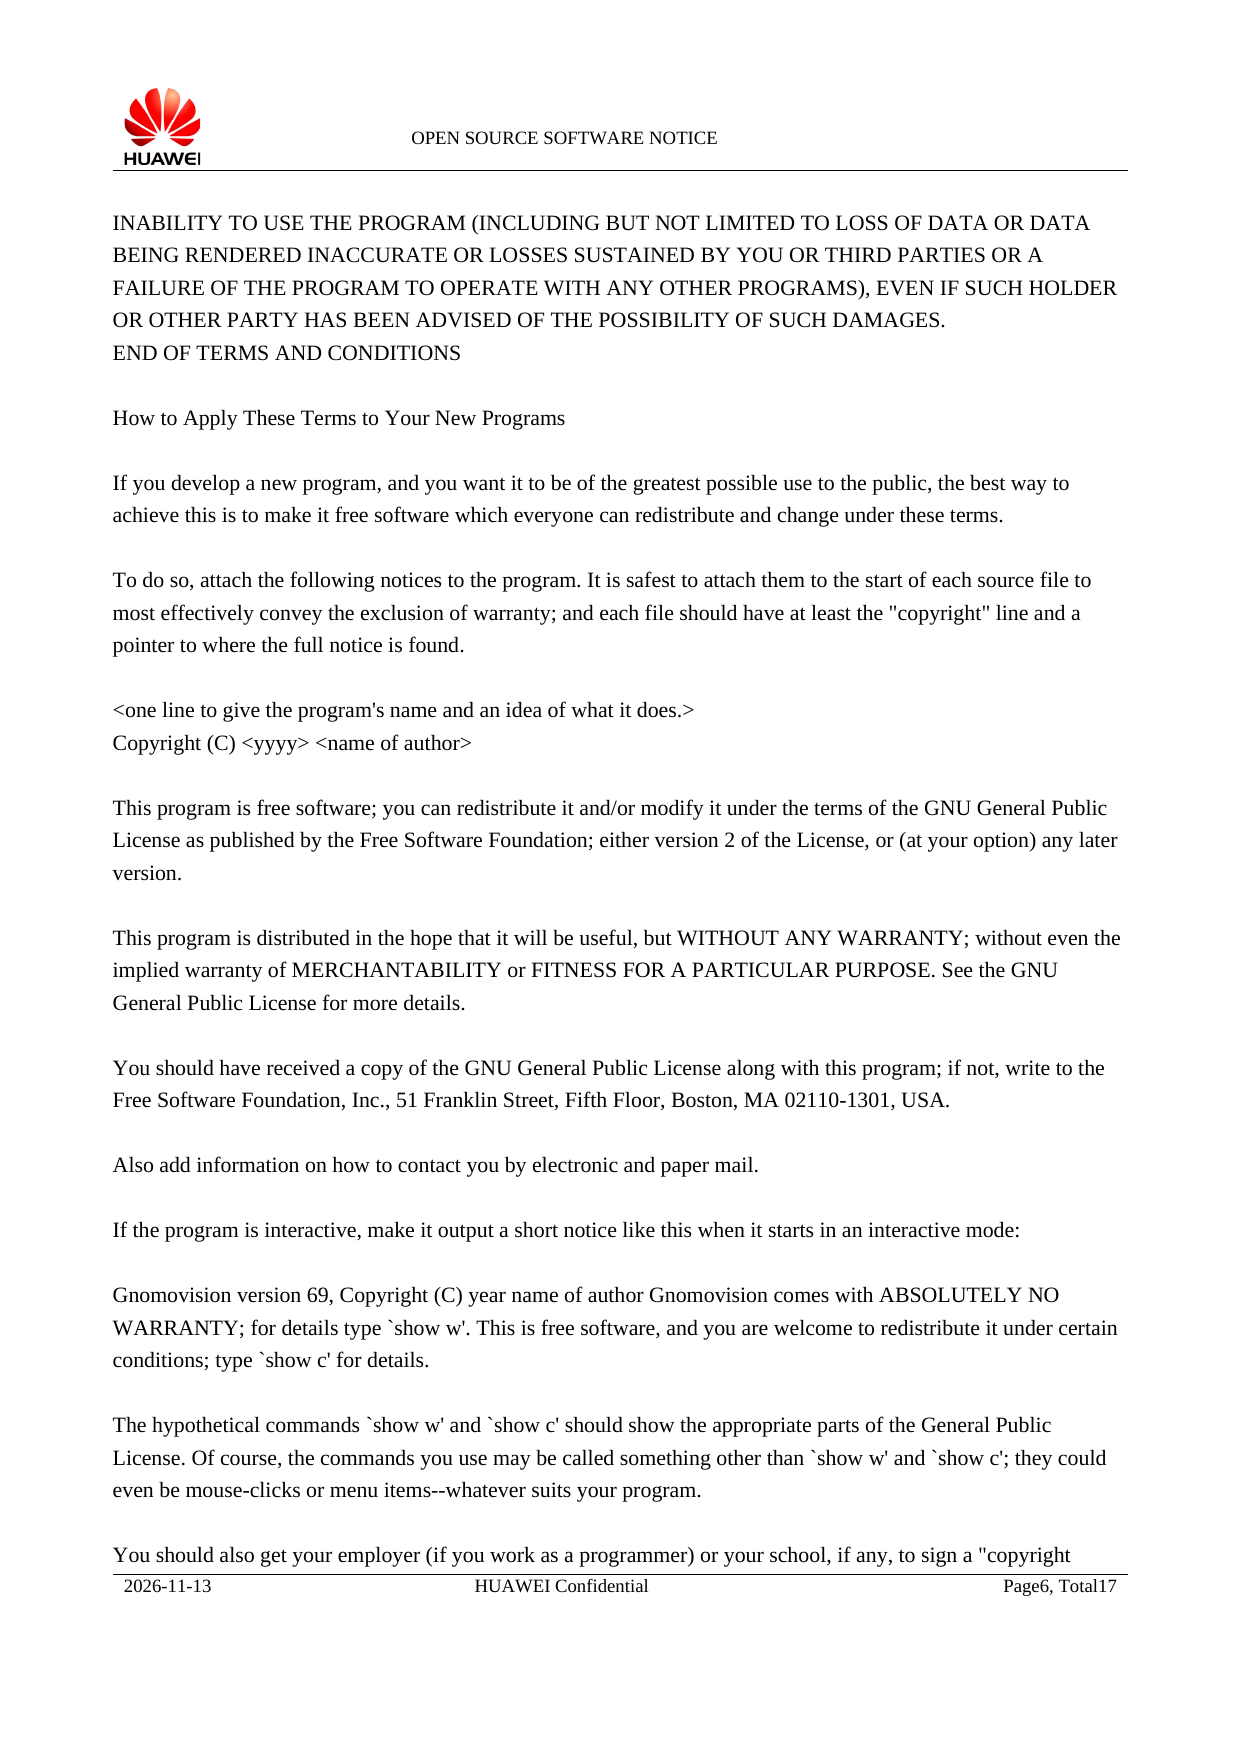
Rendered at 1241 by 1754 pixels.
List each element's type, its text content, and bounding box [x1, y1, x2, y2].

picture [124, 88, 201, 165]
